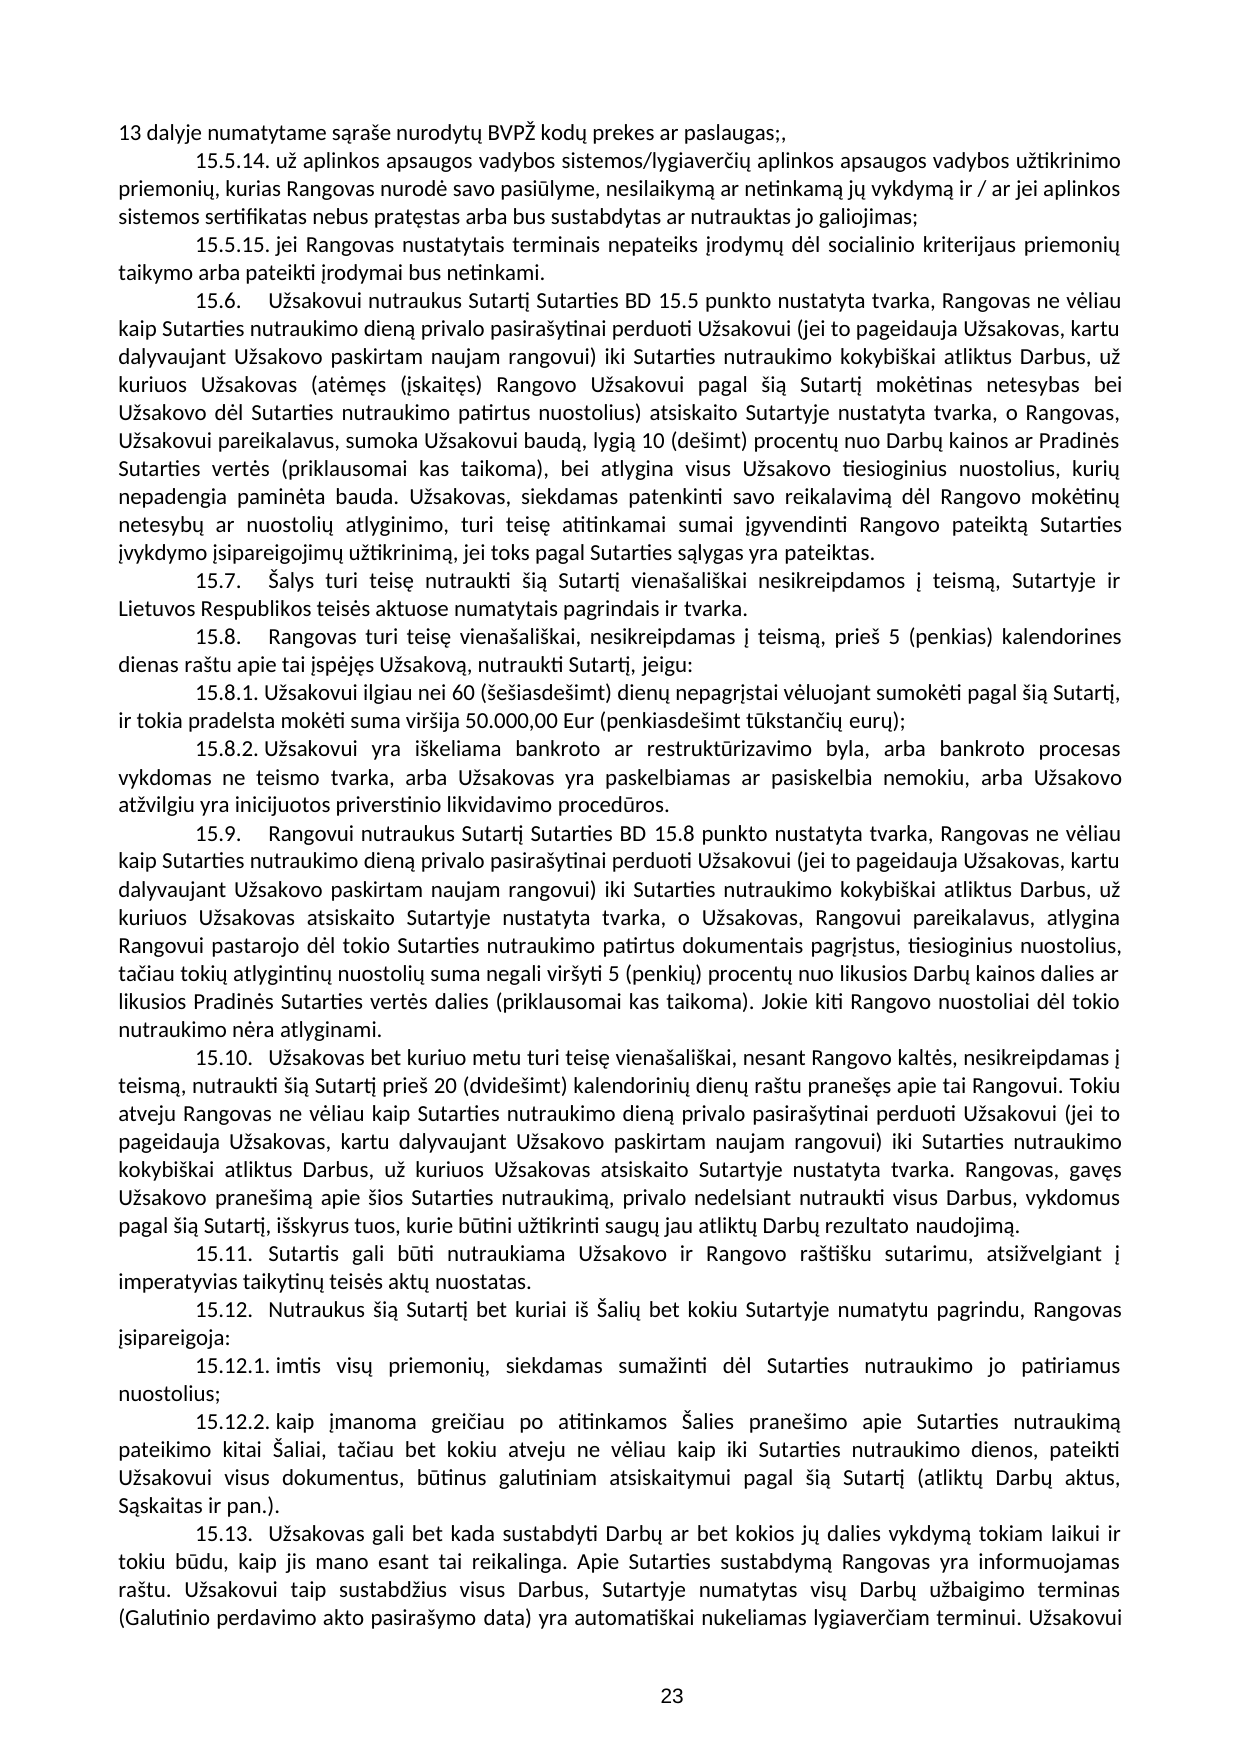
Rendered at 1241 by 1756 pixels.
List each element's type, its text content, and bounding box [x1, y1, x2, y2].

list Užsakovui ilgiau nei 60 (šešiasdešimt) dienų nepagrįstai vėluojant sumokėti pagal šią Sutartį, ir tokia pradelsta mokėti suma viršija 50.000,00 Eur (penkiasdešimt tūkstančių eurų); [118, 678, 1122, 734]
list kaip įmanoma greičiau po atitinkamos Šalies pranešimo apie Sutarties nutraukimą pateikimo kitai Šaliai, tačiau bet kokiu atveju ne vėliau kaip iki Sutarties nutraukimo dienos, pateikti Užsakovui visus dokumentus, būtinus galutiniam atsiskaitymui pagal šią Sutartį (atliktų Darbų aktus, Sąskaitas ir pan.). [118, 1407, 1122, 1519]
list imtis visų priemonių, siekdamas sumažinti dėl Sutarties nutraukimo jo patiriamus nuostolius; [118, 1351, 1122, 1407]
list Šalys turi teisę nutraukti šią Sutartį vienašališkai nesikreipdamos į teismą, Sutartyje ir Lietuvos Respublikos teisės aktuose numatytais pagrindais ir tvarka. [118, 566, 1122, 622]
list jei Rangovas nustatytais terminais nepateiks įrodymų dėl socialinio kriterijaus priemonių taikymo arba pateikti įrodymai bus netinkami. [118, 230, 1122, 286]
list Užsakovui yra iškeliama bankroto ar restruktūrizavimo byla, arba bankroto procesas vykdomas ne teismo tvarka, arba Užsakovas yra paskelbiamas ar pasiskelbia nemokiu, arba Užsakovo atžvilgiu yra inicijuotos priverstinio likvidavimo procedūros. [118, 734, 1122, 819]
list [118, 1519, 1122, 1631]
list Nutraukus šią Sutartį bet kuriai iš Šalių bet kokiu Sutartyje numatytu pagrindu, Rangovas įsipareigoja: [118, 1295, 1122, 1351]
list Sutartis gali būti nutraukiama Užsakovo ir Rangovo raštišku sutarimu, atsižvelgiant į imperatyvias taikytinų teisės aktų nuostatas. [118, 1239, 1122, 1295]
list Rangovui nutraukus Sutartį Sutarties BD 15.8 punkto nustatyta tvarka, Rangovas ne vėliau kaip Sutarties nutraukimo dieną privalo pasirašytinai perduoti Užsakovui (jei to pageidauja Užsakovas, kartu dalyvaujant Užsakovo paskirtam naujam rangovui) iki Sutarties nutraukimo kokybiškai atliktus Darbus, už kuriuos Užsakovas atsiskaito Sutartyje nustatyta tvarka, o Užsakovas, Rangovui pareikalavus, atlygina Rangovui pastarojo dėl tokio Sutarties nutraukimo patirtus dokumentais pagrįstus, tiesioginius nuostolius, tačiau tokių atlygintinų nuostolių suma negali viršyti 5 (penkių) procentų nuo likusios Darbų kainos dalies ar likusios Pradinės Sutarties vertės dalies (priklausomai kas taikoma). Jokie kiti Rangovo nuostoliai dėl tokio nutraukimo nėra atlyginami. [118, 819, 1122, 1043]
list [118, 118, 1122, 146]
list Užsakovui nutraukus Sutartį Sutarties BD 15.5 punkto nustatyta tvarka, Rangovas ne vėliau kaip Sutarties nutraukimo dieną privalo pasirašytinai perduoti Užsakovui (jei to pageidauja Užsakovas, kartu dalyvaujant Užsakovo paskirtam naujam rangovui) iki Sutarties nutraukimo kokybiškai atliktus Darbus, už kuriuos Užsakovas (atėmęs (įskaitęs) Rangovo Užsakovui pagal šią Sutartį mokėtinas netesybas bei Užsakovo dėl Sutarties nutraukimo patirtus nuostolius) atsiskaito Sutartyje nustatyta tvarka, o Rangovas, Užsakovui pareikalavus, sumoka Užsakovui baudą, lygią 10 (dešimt) procentų nuo Darbų kainos ar Pradinės Sutarties vertės (priklausomai kas taikoma), bei atlygina visus Užsakovo tiesioginius nuostolius, kurių nepadengia paminėta bauda. Užsakovas, siekdamas patenkinti savo reikalavimą dėl Rangovo mokėtinų netesybų ar nuostolių atlyginimo, turi teisę atitinkamai sumai įgyvendinti Rangovo pateiktą Sutarties įvykdymo įsipareigojimų užtikrinimą, jei toks pagal Sutarties sąlygas yra pateiktas. [118, 286, 1122, 566]
list už aplinkos apsaugos vadybos sistemos/lygiaverčių aplinkos apsaugos vadybos užtikrinimo priemonių, kurias Rangovas nurodė savo pasiūlyme, nesilaikymą ar netinkamą jų vykdymą ir / ar jei aplinkos sistemos sertifikatas nebus pratęstas arba bus sustabdytas ar nutrauktas jo galiojimas; [118, 146, 1122, 230]
list Užsakovas bet kuriuo metu turi teisę vienašališkai, nesant Rangovo kaltės, nesikreipdamas į teismą, nutraukti šią Sutartį prieš 20 (dvidešimt) kalendorinių dienų raštu pranešęs apie tai Rangovui. Tokiu atveju Rangovas ne vėliau kaip Sutarties nutraukimo dieną privalo pasirašytinai perduoti Užsakovui (jei to pageidauja Užsakovas, kartu dalyvaujant Užsakovo paskirtam naujam rangovui) iki Sutarties nutraukimo kokybiškai atliktus Darbus, už kuriuos Užsakovas atsiskaito Sutartyje nustatyta tvarka. Rangovas, gavęs Užsakovo pranešimą apie šios Sutarties nutraukimą, privalo nedelsiant nutraukti visus Darbus, vykdomus pagal šią Sutartį, išskyrus tuos, kurie būtini užtikrinti saugų jau atliktų Darbų rezultato naudojimą. [118, 1043, 1122, 1239]
list Rangovas turi teisę vienašališkai, nesikreipdamas į teismą, prieš 5 (penkias) kalendorines dienas raštu apie tai įspėjęs Užsakovą, nutraukti Sutartį, jeigu: [118, 622, 1122, 678]
